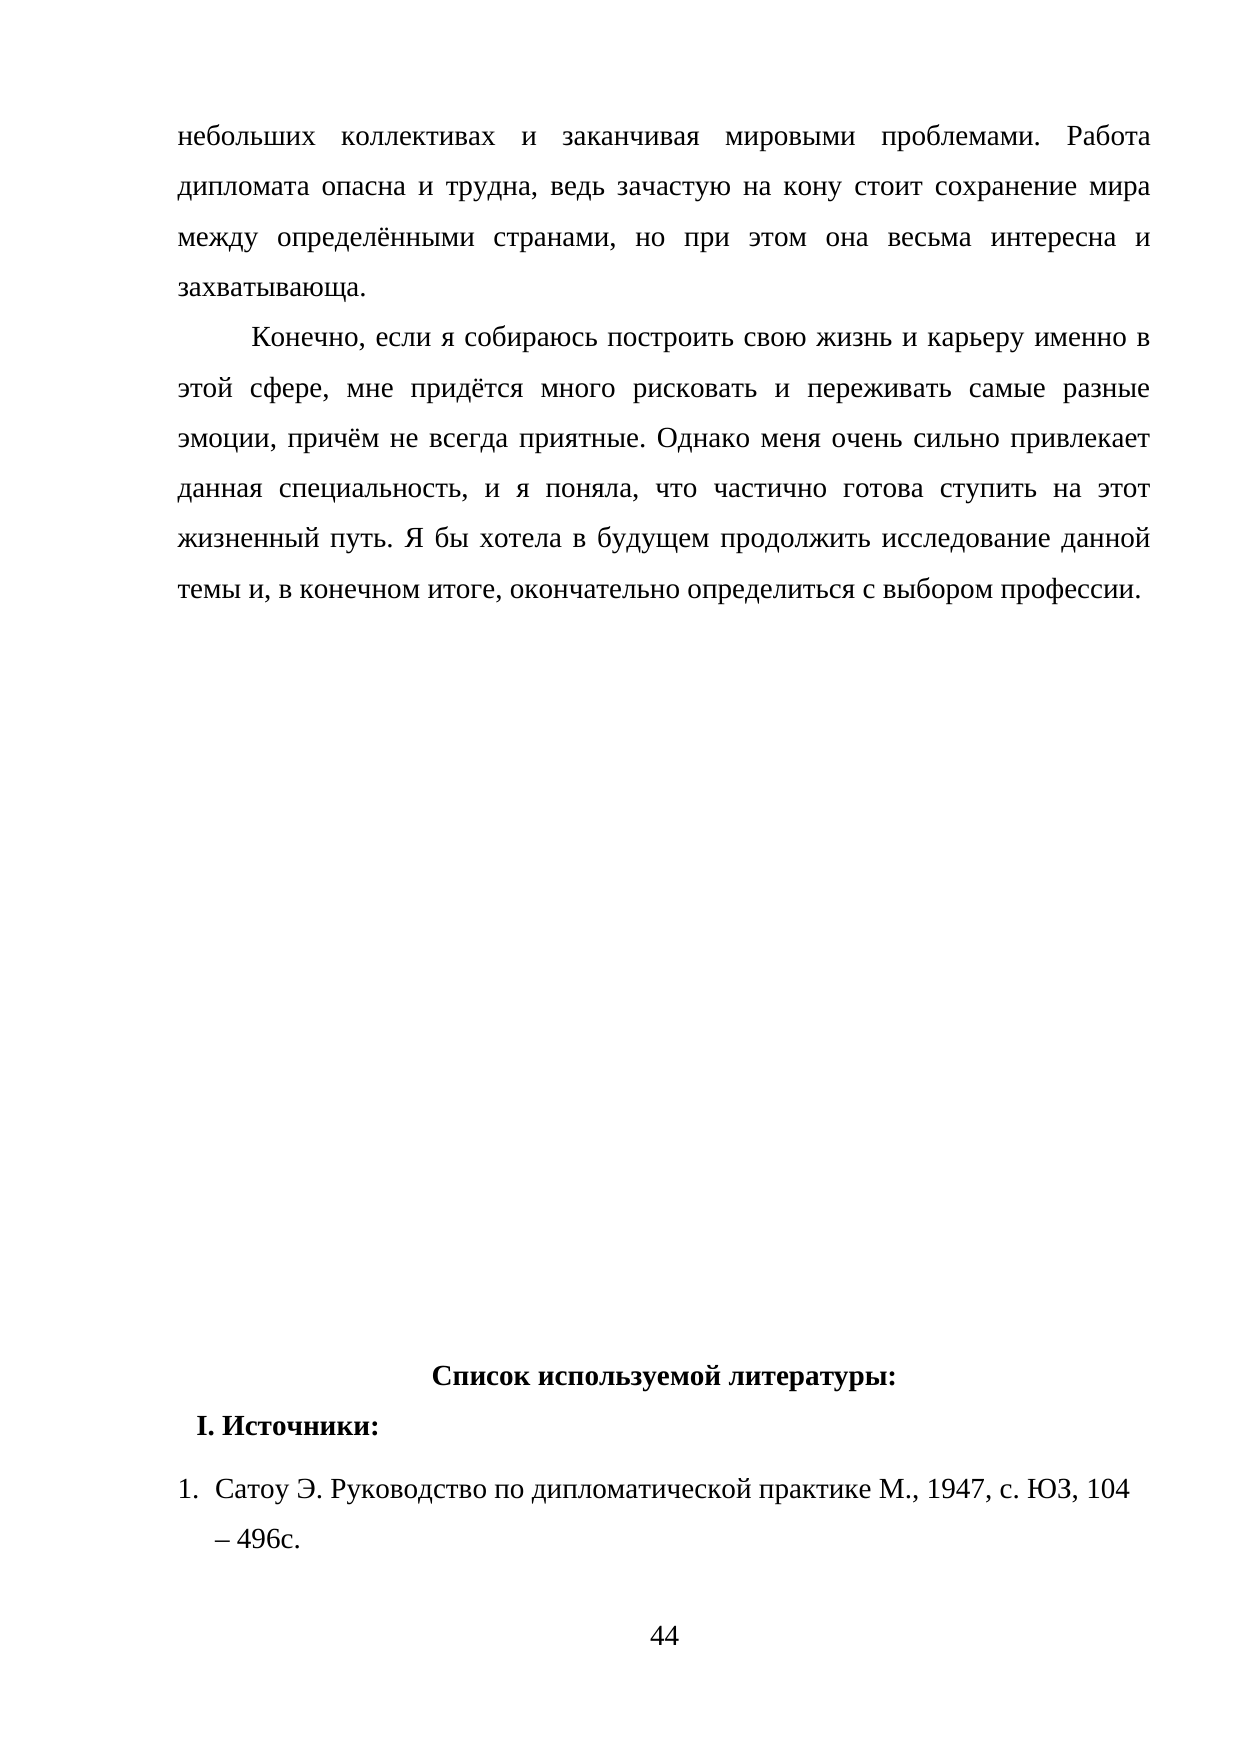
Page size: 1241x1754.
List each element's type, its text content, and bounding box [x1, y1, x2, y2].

text Конечно, если я собираюсь построить свою жизнь и карьеру именно в этой сфере, мне придётся много рисковать и переживать самые разные эмоции, причём не всегда приятные. Однако меня очень сильно привлекает данная специальность, и я поняла, что частично готова ступить на этот жизненный путь. Я бы хотела в будущем продолжить исследование данной темы и, в конечном итоге, окончательно определиться с выбором профессии. [177, 319, 1152, 604]
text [177, 118, 1152, 303]
list Сатоу Э. Руководство по дипломатической практике М., 1947, с. ЮЗ, 104 – 496с. [177, 1471, 1152, 1555]
text Список используемой литературы: [177, 1358, 1152, 1392]
text I. Источники: [177, 1408, 1152, 1442]
